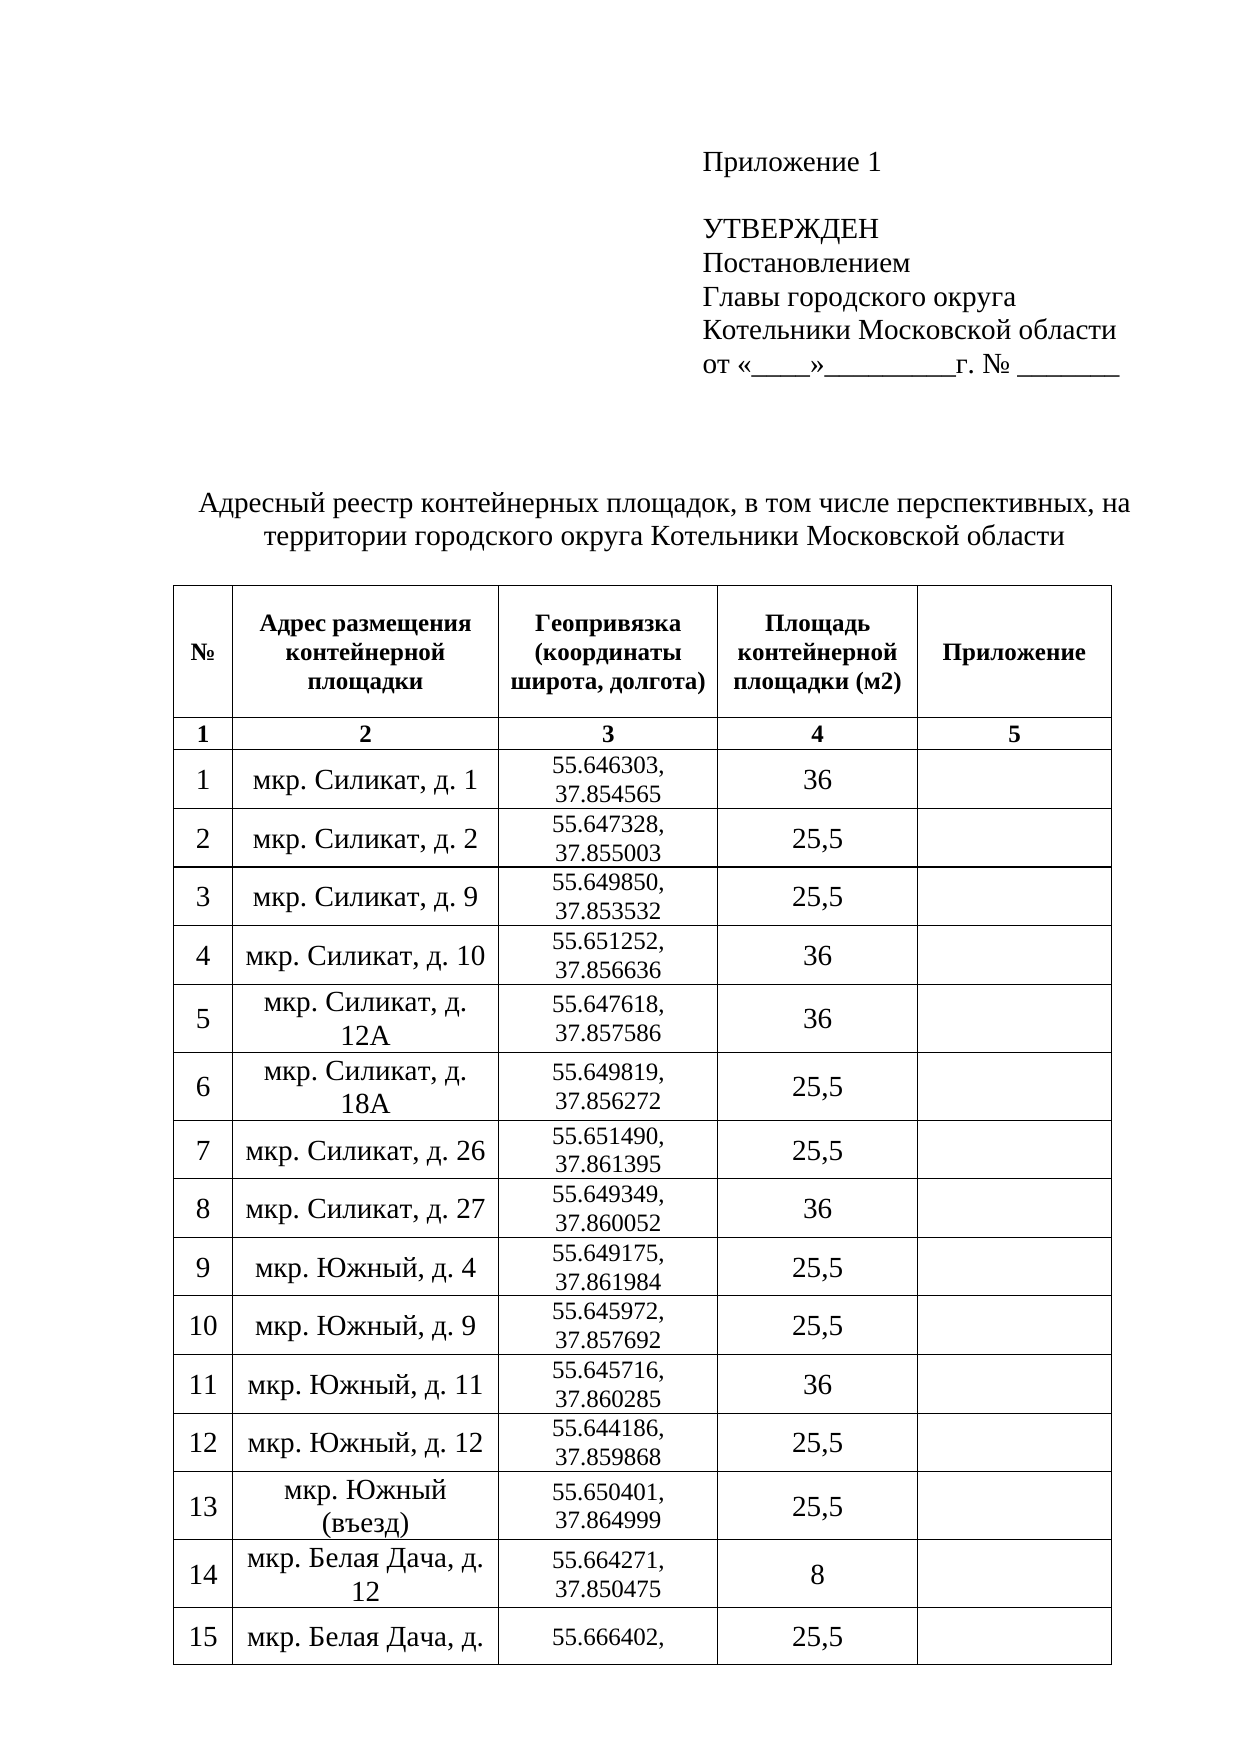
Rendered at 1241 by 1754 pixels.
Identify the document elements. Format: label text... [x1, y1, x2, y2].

table_header Площадь контейнерной площадки (м2) [718, 586, 917, 717]
table_cell 6 [174, 1053, 232, 1120]
table_cell 55.645716, 37.860285 [499, 1355, 717, 1412]
table_cell мкр. Белая Дача, д. 12 [233, 1540, 498, 1607]
text Приложение 1 [702, 144, 1152, 178]
text Главы городского округа [702, 279, 1152, 312]
table_cell мкр. Южный, д. 12 [233, 1414, 498, 1471]
table_cell 55.650401, 37.864999 [499, 1472, 717, 1539]
table_cell 55.649175, 37.861984 [499, 1238, 717, 1295]
table_cell [918, 1121, 1111, 1178]
table_cell 25,5 [718, 1053, 917, 1120]
table_cell 36 [718, 926, 917, 983]
table_cell 4 [174, 926, 232, 983]
table_cell 5 [918, 718, 1111, 749]
table_cell мкр. Южный, д. 9 [233, 1296, 498, 1354]
table_header № [174, 586, 232, 717]
table_cell 12 [174, 1414, 232, 1471]
table_cell 1 [174, 750, 232, 808]
table_cell [918, 1414, 1111, 1471]
table_cell 55.645972, 37.857692 [499, 1296, 717, 1354]
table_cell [233, 1608, 498, 1664]
table_cell 55.647328, 37.855003 [499, 809, 717, 866]
table_cell мкр. Южный (въезд) [233, 1472, 498, 1539]
table_cell 25,5 [718, 1414, 917, 1471]
table_cell 9 [174, 1238, 232, 1295]
table_cell 8 [174, 1179, 232, 1237]
table_cell 2 [174, 809, 232, 866]
table_cell [918, 1472, 1111, 1539]
table_cell 25,5 [718, 1472, 917, 1539]
text Котельники Московской области [702, 312, 1152, 346]
table_cell 4 [718, 718, 917, 749]
table_cell мкр. Силикат, д. 10 [233, 926, 498, 983]
table_cell 55.651252, 37.856636 [499, 926, 717, 983]
table_cell 8 [718, 1540, 917, 1607]
table_header Адрес размещения контейнерной площадки [233, 586, 498, 717]
table_cell [918, 926, 1111, 983]
table_cell 25,5 [718, 1238, 917, 1295]
table_cell 55.647618, 37.857586 [499, 985, 717, 1052]
table_cell 10 [174, 1296, 232, 1354]
table_cell 11 [174, 1355, 232, 1412]
text Адресный реестр контейнерных площадок, в том числе перспективных, на территории городского округа Котельники Московской области [177, 485, 1152, 552]
table_cell 55.664271, 37.850475 [499, 1540, 717, 1607]
table_cell 55.644186, 37.859868 [499, 1414, 717, 1471]
table_cell [918, 809, 1111, 866]
table_cell 5 [174, 985, 232, 1052]
table_cell 25,5 [718, 1121, 917, 1178]
table_cell 13 [174, 1472, 232, 1539]
table_cell 55.649349, 37.860052 [499, 1179, 717, 1237]
table_cell 25,5 [718, 1296, 917, 1354]
table_cell 2 [233, 718, 498, 749]
table_cell 36 [718, 1179, 917, 1237]
table_cell 1 [174, 718, 232, 749]
table_cell мкр. Южный, д. 4 [233, 1238, 498, 1295]
table_cell 25,5 [718, 1608, 917, 1664]
table_cell [918, 1296, 1111, 1354]
table_cell мкр. Южный, д. 11 [233, 1355, 498, 1412]
table_cell мкр. Силикат, д. 1 [233, 750, 498, 808]
table_cell 25,5 [718, 809, 917, 866]
table_cell 55.651490, 37.861395 [499, 1121, 717, 1178]
table_cell 14 [174, 1540, 232, 1607]
table_cell [918, 985, 1111, 1052]
table_cell [918, 1608, 1111, 1664]
table_cell 3 [174, 868, 232, 925]
table_cell [918, 1355, 1111, 1412]
table_cell [918, 1238, 1111, 1295]
table_cell 3 [499, 718, 717, 749]
table_cell мкр. Силикат, д. 12А [233, 985, 498, 1052]
table_cell [918, 868, 1111, 925]
table_cell [918, 1179, 1111, 1237]
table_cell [499, 1608, 717, 1664]
table_cell 55.649819, 37.856272 [499, 1053, 717, 1120]
text Постановлением [702, 245, 1152, 279]
table_cell мкр. Силикат, д. 18А [233, 1053, 498, 1120]
table_cell мкр. Силикат, д. 9 [233, 868, 498, 925]
table_cell 36 [718, 985, 917, 1052]
table_cell 36 [718, 750, 917, 808]
table_cell 15 [174, 1608, 232, 1664]
text от «____»_________г. № _______ [702, 346, 1152, 379]
table_cell мкр. Силикат, д. 2 [233, 809, 498, 866]
table_cell 7 [174, 1121, 232, 1178]
text УТВЕРЖДЕН [702, 212, 1152, 245]
table_header Геопривязка (координаты широта, долгота) [499, 586, 717, 717]
table_cell [918, 1540, 1111, 1607]
table_cell [918, 750, 1111, 808]
table_cell мкр. Силикат, д. 27 [233, 1179, 498, 1237]
table_cell 36 [718, 1355, 917, 1412]
table_cell 55.649850, 37.853532 [499, 868, 717, 925]
table_cell [918, 1053, 1111, 1120]
table_header Приложение [918, 586, 1111, 717]
table_cell 25,5 [718, 868, 917, 925]
table_cell 55.646303, 37.854565 [499, 750, 717, 808]
table_cell мкр. Силикат, д. 26 [233, 1121, 498, 1178]
